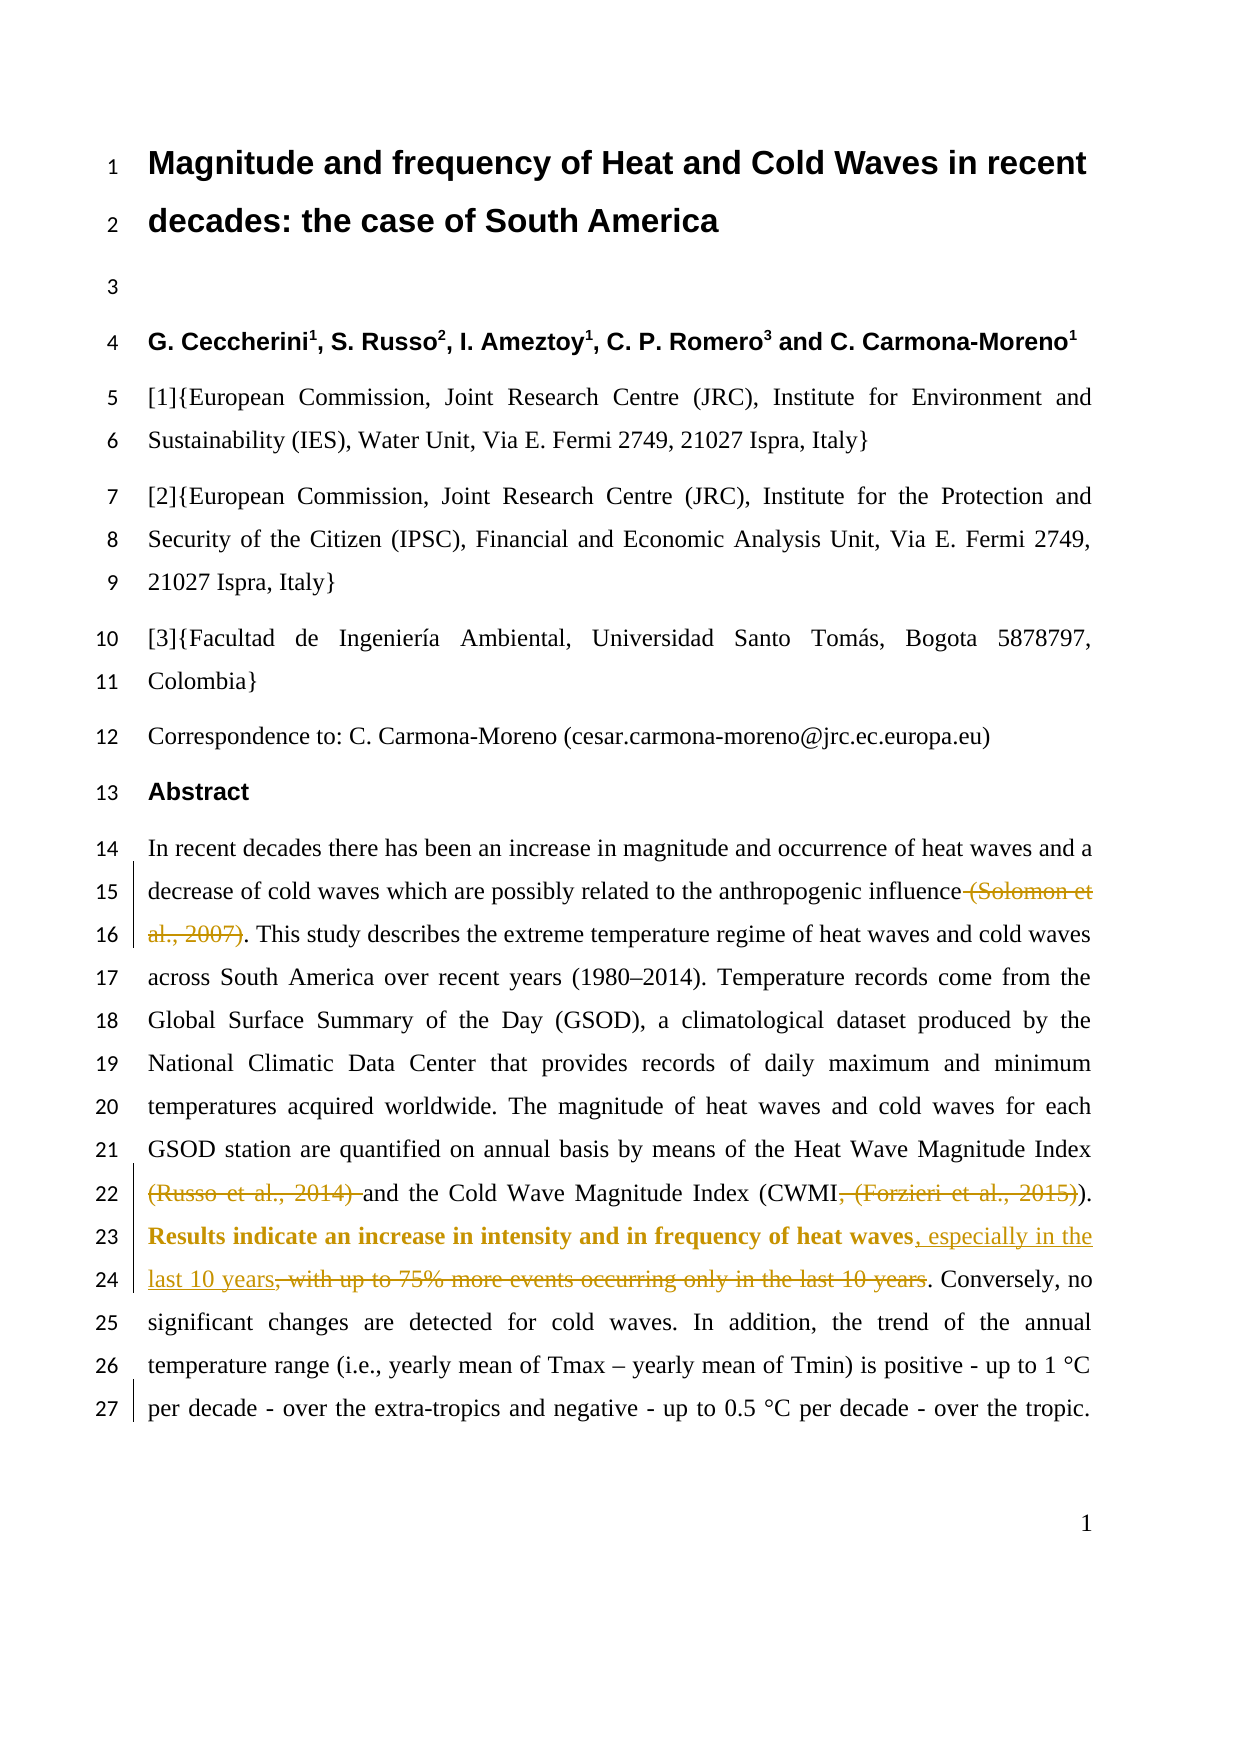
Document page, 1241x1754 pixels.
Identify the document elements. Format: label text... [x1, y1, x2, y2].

text [2]{European Commission, Joint Research Centre (JRC), Institute for the Protection and Security of the Citizen (IPSC), Financial and Economic Analysis Unit, Via E. Fermi 2749, 21027 Ispra, Italy} [148, 481, 1092, 596]
text Correspondence to: C. Carmona-Moreno (cesar.carmona-moreno@jrc.ec.europa.eu) [148, 721, 1092, 750]
text [3]{Facultad de Ingeniería Ambiental, Universidad Santo Tomás, Bogota 5878797, Colombia} [148, 623, 1092, 694]
subtitle G. Ceccherini1, S. Russo2, I. Ameztoy1, C. P. Romero3 and C. Carmona-Moreno1 [148, 326, 1092, 355]
text [1]{European Commission, Joint Research Centre (JRC), Institute for Environment and Sustainability (IES), Water Unit, Via E. Fermi 2749, 21027 Ispra, Italy} [148, 382, 1092, 454]
subtitle Magnitude and frequency of Heat and Cold Waves in recent decades: the case of South America [148, 143, 1092, 239]
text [148, 833, 1092, 1422]
subtitle Abstract [148, 777, 1092, 806]
